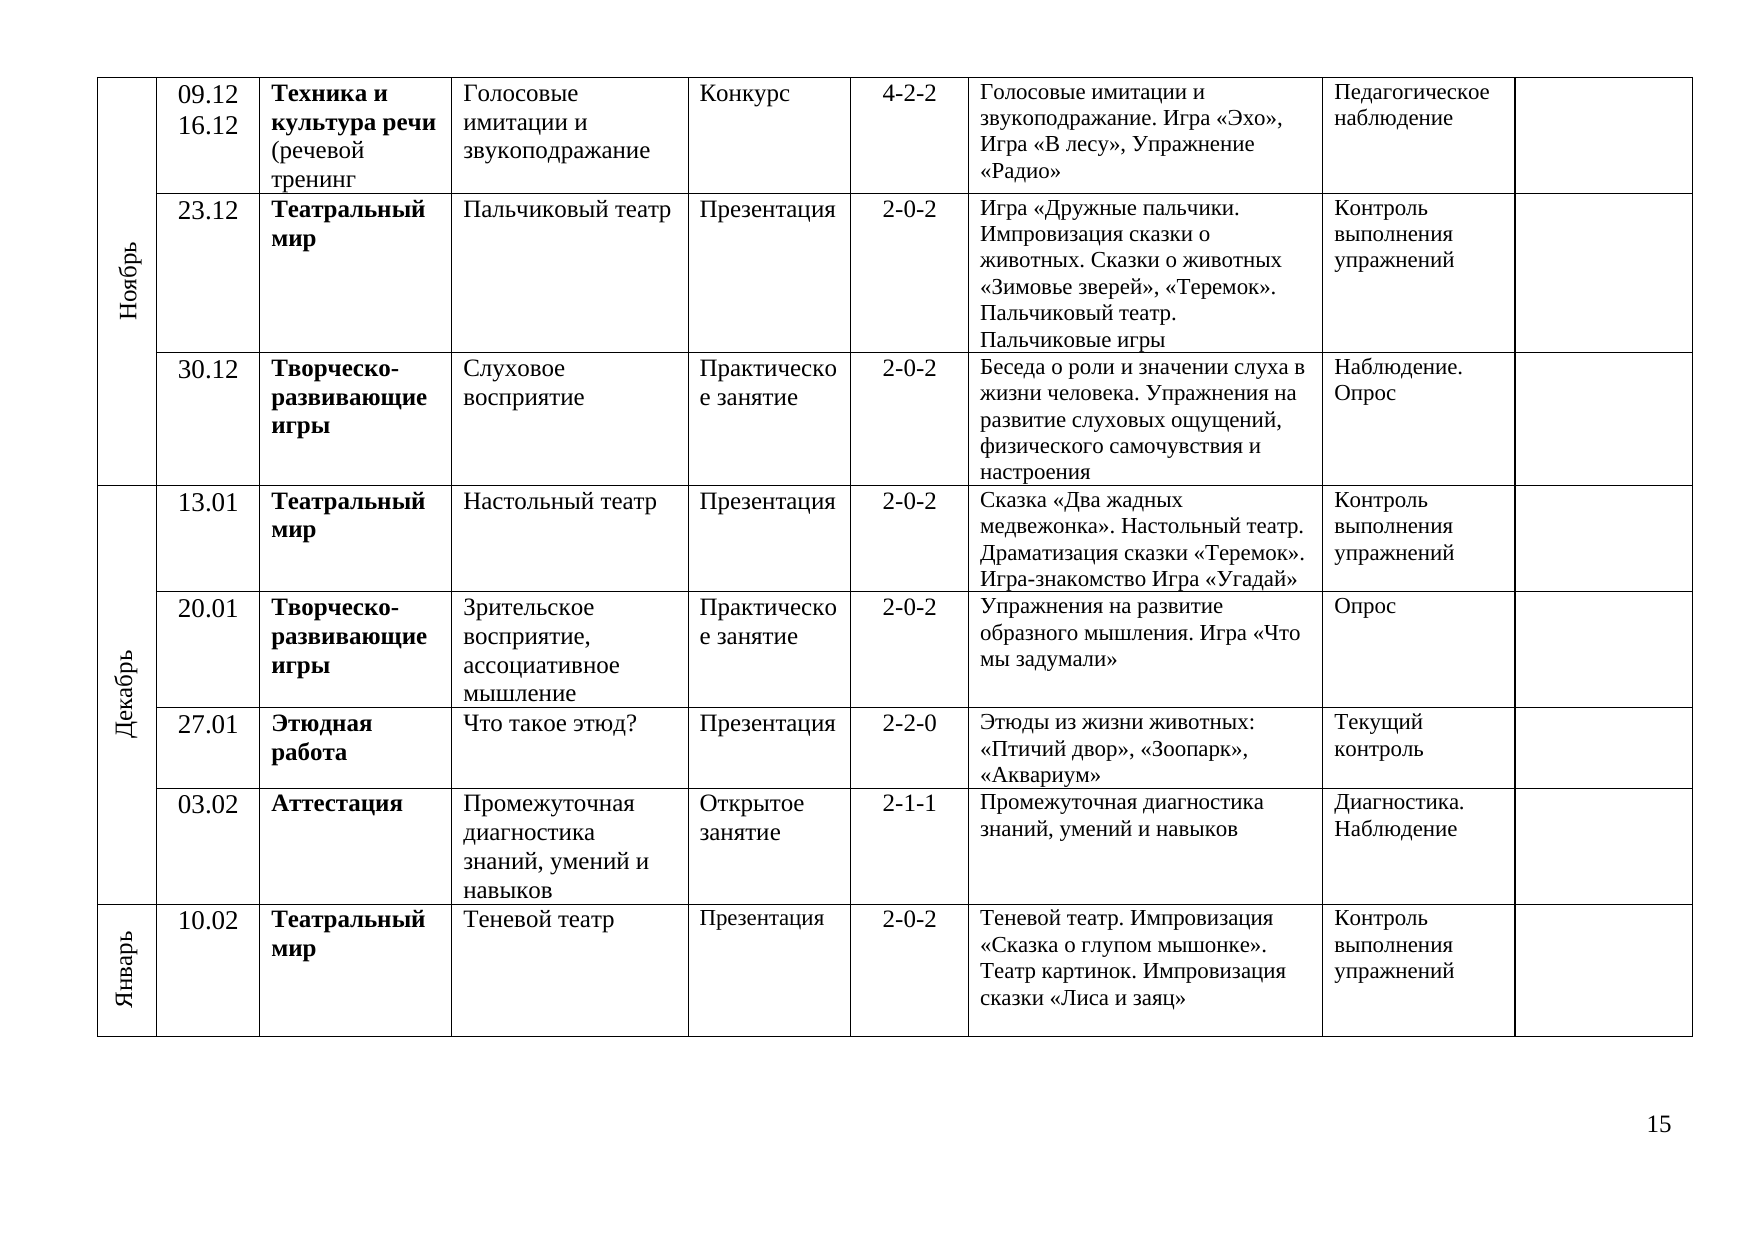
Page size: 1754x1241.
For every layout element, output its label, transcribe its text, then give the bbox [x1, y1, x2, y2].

table_cell Театральный мир [260, 194, 451, 352]
table_header 09.12 16.12 [157, 78, 259, 193]
table_cell Презентация [689, 708, 850, 787]
table_cell 23.12 [157, 194, 259, 352]
table_cell 20.01 [157, 592, 259, 707]
table_cell Контроль выполнения упражнений [1323, 194, 1514, 352]
table_cell 2-1-1 [851, 789, 968, 903]
table_cell Диагностика. Наблюдение [1323, 789, 1514, 903]
table_cell Этюдная работа [260, 708, 451, 787]
table_cell Творческо-развивающие игры [260, 592, 451, 707]
table_cell Контроль выполнения упражнений [1323, 905, 1514, 1036]
table_cell 2-0-2 [851, 194, 968, 352]
table_cell Январь [98, 905, 156, 1036]
table_cell Контроль выполнения упражнений [1323, 486, 1514, 591]
table_cell [1516, 592, 1692, 707]
table_cell Слуховое восприятие [452, 353, 688, 485]
table_header 4-2-2 [851, 78, 968, 193]
table_header Голосовые имитации и звукоподражание [452, 78, 688, 193]
table_cell [1516, 905, 1692, 1036]
table_cell Текущий контроль [1323, 708, 1514, 787]
table_cell Упражнения на развитие образного мышления. Игра «Что мы задумали» [969, 592, 1322, 707]
table_cell 03.02 [157, 789, 259, 903]
table_header Ноябрь [98, 78, 156, 485]
table_cell [1516, 353, 1692, 485]
table_header [1516, 78, 1692, 193]
table_header Педагогическое наблюдение [1323, 78, 1514, 193]
table_cell Зрительское восприятие, ассоциативное мышление [452, 592, 688, 707]
table_cell Промежуточная диагностика знаний, умений и навыков [452, 789, 688, 903]
table_cell Настольный театр [452, 486, 688, 591]
table_header Конкурс [689, 78, 850, 193]
table_header Голосовые имитации и звукоподражание. Игра «Эхо», Игра «В лесу», Упражнение «Радио» [969, 78, 1322, 193]
table_cell Презентация [689, 486, 850, 591]
table_cell [1516, 194, 1692, 352]
table_cell Промежуточная диагностика знаний, умений и навыков [969, 789, 1322, 903]
table_cell Этюды из жизни животных: «Птичий двор», «Зоопарк», «Аквариум» [969, 708, 1322, 787]
table_cell Декабрь [98, 486, 156, 903]
table_cell Сказка «Два жадных медвежонка». Настольный театр. Драматизация сказки «Теремок». Игра-знакомство Игра «Угадай» [969, 486, 1322, 591]
table_cell Творческо-развивающие игры [260, 353, 451, 485]
table_cell Практическое занятие [689, 592, 850, 707]
table_cell Теневой театр. Импровизация «Сказка о глупом мышонке». Театр картинок. Импровизация сказки «Лиса и заяц» [969, 905, 1322, 1036]
table_cell 2-2-0 [851, 708, 968, 787]
table_cell Игра «Дружные пальчики. Импровизация сказки о животных. Сказки о животных «Зимовье зверей», «Теремок». Пальчиковый театр. Пальчиковые игры [969, 194, 1322, 352]
table_cell 10.02 [157, 905, 259, 1036]
table_cell Теневой театр [452, 905, 688, 1036]
table_cell Театральный мир [260, 905, 451, 1036]
table_cell [1516, 486, 1692, 591]
table_cell [1516, 789, 1692, 903]
table_cell 2-0-2 [851, 486, 968, 591]
table_cell 2-0-2 [851, 592, 968, 707]
table_cell Театральный мир [260, 486, 451, 591]
table_cell Опрос [1323, 592, 1514, 707]
table_cell Презентация [689, 905, 850, 1036]
table_cell 30.12 [157, 353, 259, 485]
table_cell Практическое занятие [689, 353, 850, 485]
table_cell [1516, 708, 1692, 787]
table_cell 2-0-2 [851, 353, 968, 485]
table_cell Наблюдение. Опрос [1323, 353, 1514, 485]
table_header Техника и культура речи (речевой тренинг [260, 78, 451, 193]
table_cell Открытое занятие [689, 789, 850, 903]
table_cell Презентация [689, 194, 850, 352]
table_cell Аттестация [260, 789, 451, 903]
table_cell Что такое этюд? [452, 708, 688, 787]
table_cell 27.01 [157, 708, 259, 787]
table_cell 13.01 [157, 486, 259, 591]
table_cell 2-0-2 [851, 905, 968, 1036]
table_cell Пальчиковый театр [452, 194, 688, 352]
table_cell Беседа о роли и значении слуха в жизни человека. Упражнения на развитие слуховых ощущений, физического самочувствия и настроения [969, 353, 1322, 485]
